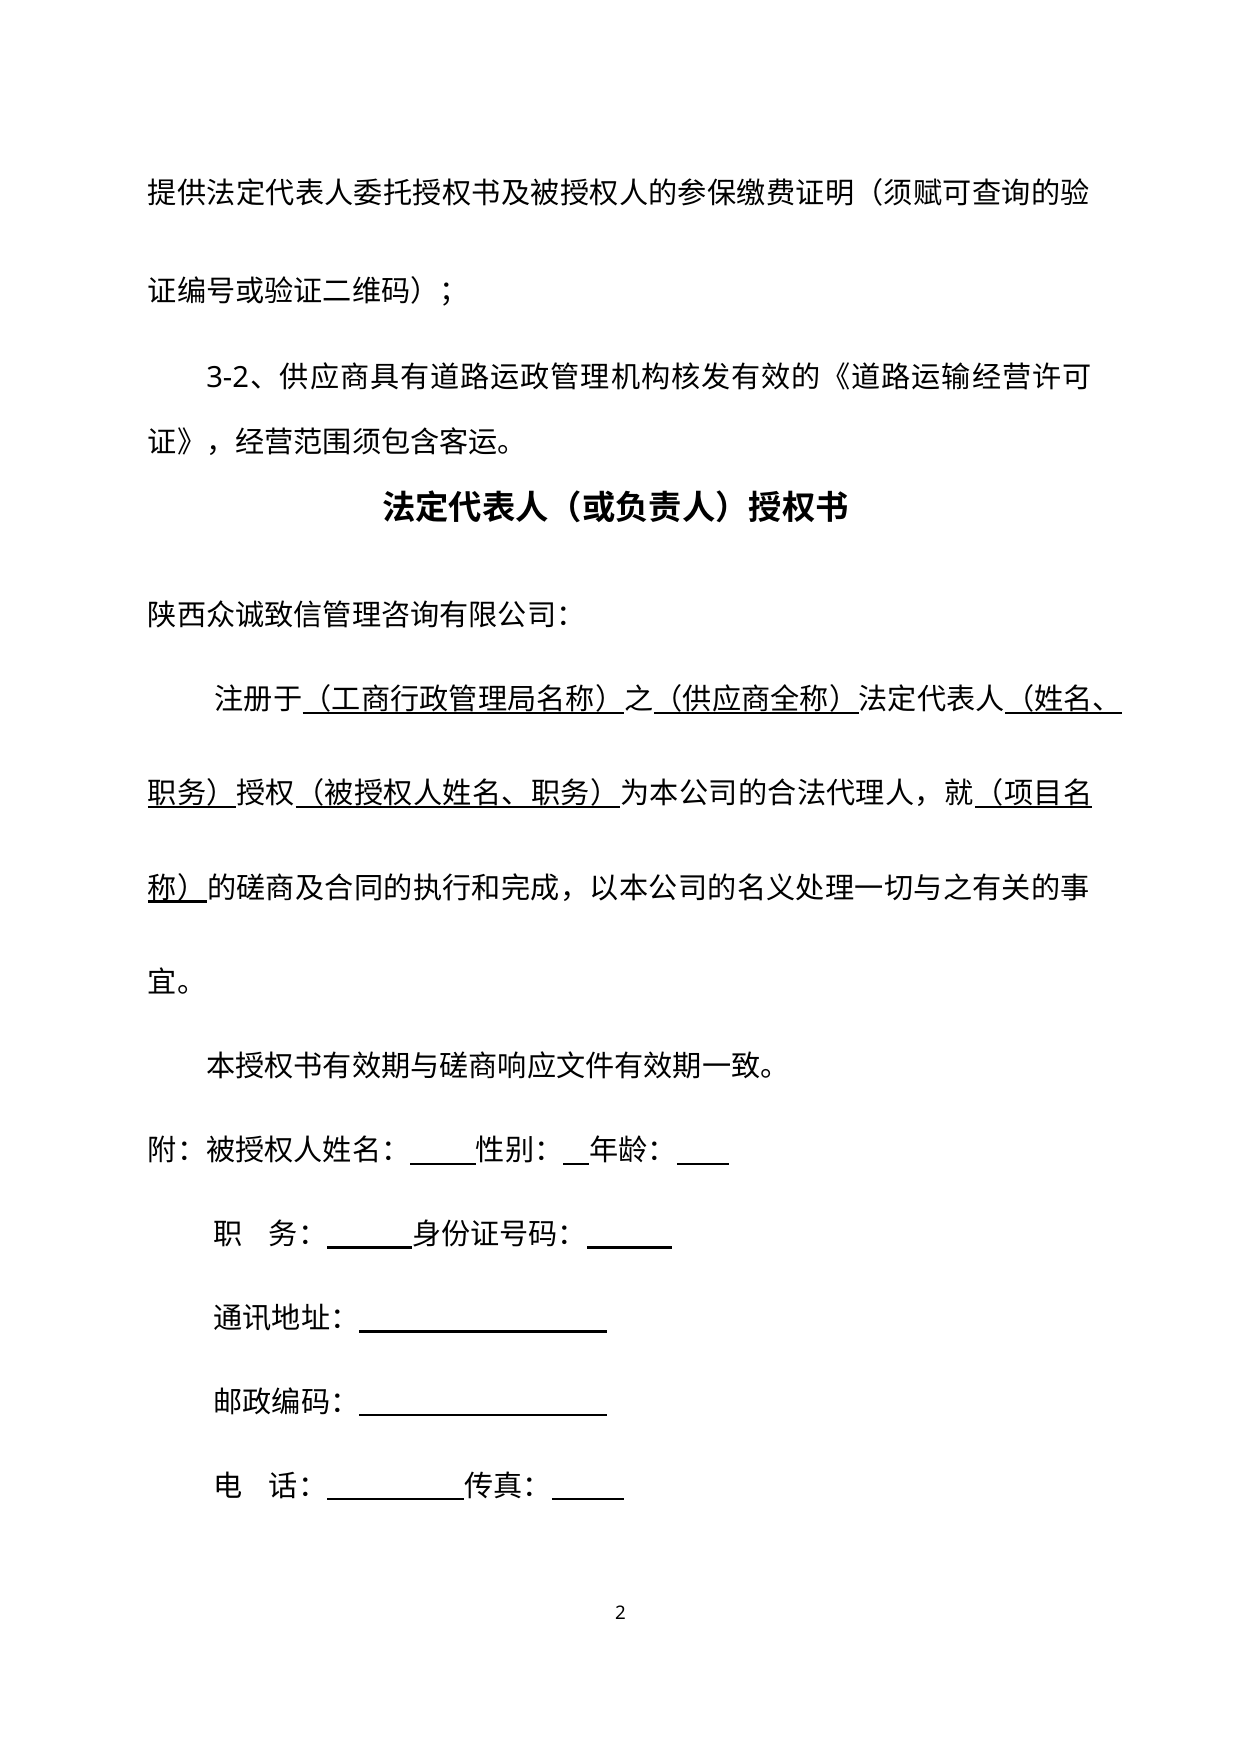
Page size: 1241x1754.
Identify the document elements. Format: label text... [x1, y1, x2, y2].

text 3-2、供应商具有道路运政管理机构核发有效的《道路运输经营许可证》，经营范围须包含客运。 [148, 342, 1092, 472]
text 邮政编码： [148, 1367, 1092, 1432]
text 附：被授权人姓名： 性别： 年龄： [148, 1115, 1092, 1180]
text 通讯地址： [148, 1283, 1092, 1348]
text 注册于（工商行政管理局名称）之（供应商全称）法定代表人（姓名、职务）授权（被授权人姓名、职务）为本公司的合法代理人，就（项目名称）的磋商及合同的执行和完成，以本公司的名义处理一切与之有关的事宜。 [148, 664, 1092, 1012]
text 电 话： 传真： [148, 1451, 1092, 1516]
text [148, 159, 1092, 321]
text 陕西众诚致信管理咨询有限公司： [148, 581, 1092, 646]
text 职 务： 身份证号码： [148, 1199, 1092, 1264]
text 本授权书有效期与磋商响应文件有效期一致。 [148, 1031, 1092, 1096]
text 法定代表人（或负责人）授权书 [148, 472, 1092, 537]
